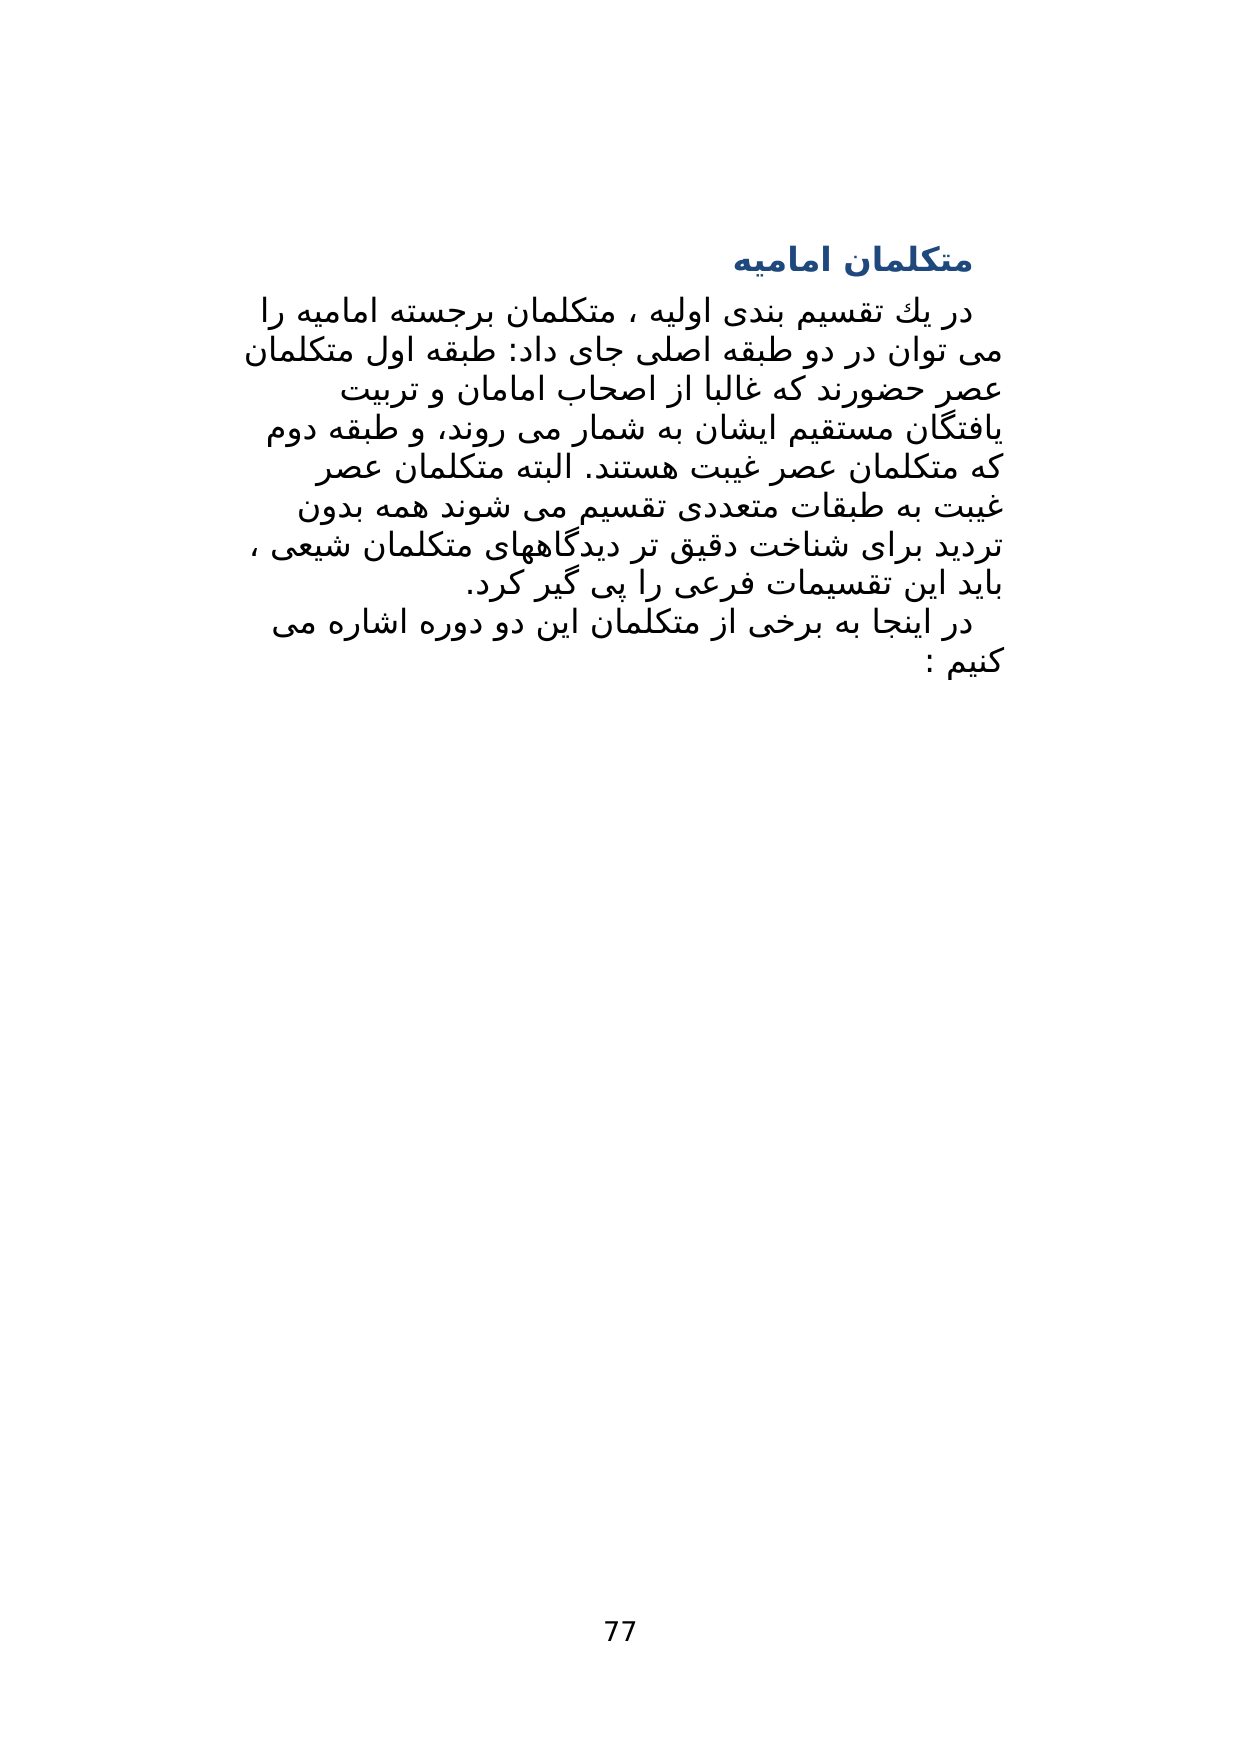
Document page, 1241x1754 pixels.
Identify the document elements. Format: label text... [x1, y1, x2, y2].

text در يك تقسيم بندى اوليه ، متكلمان برجسته اماميه را مى توان در دو طبقه اصلى جاى داد: طبقه اول متكلمان عصر حضورند كه غالبا از اصحاب امامان و تربيت يافتگان مستقيم ايشان به شمار مى روند، و طبقه دوم كه متكلمان عصر غيبت هستند. البته متكلمان عصر غيبت به طبقات متعددى تقسيم مى شوند همه بدون ترديد براى شناخت دقيق تر ديدگاههاى متكلمان شيعى ، بايد اين تقسيمات فرعى را پى گير كرد. [236, 292, 1004, 603]
subtitle متكلمان اماميه [236, 241, 1004, 279]
text در اينجا به برخى از متكلمان اين دو دوره اشاره مى كنيم : [236, 603, 1004, 680]
